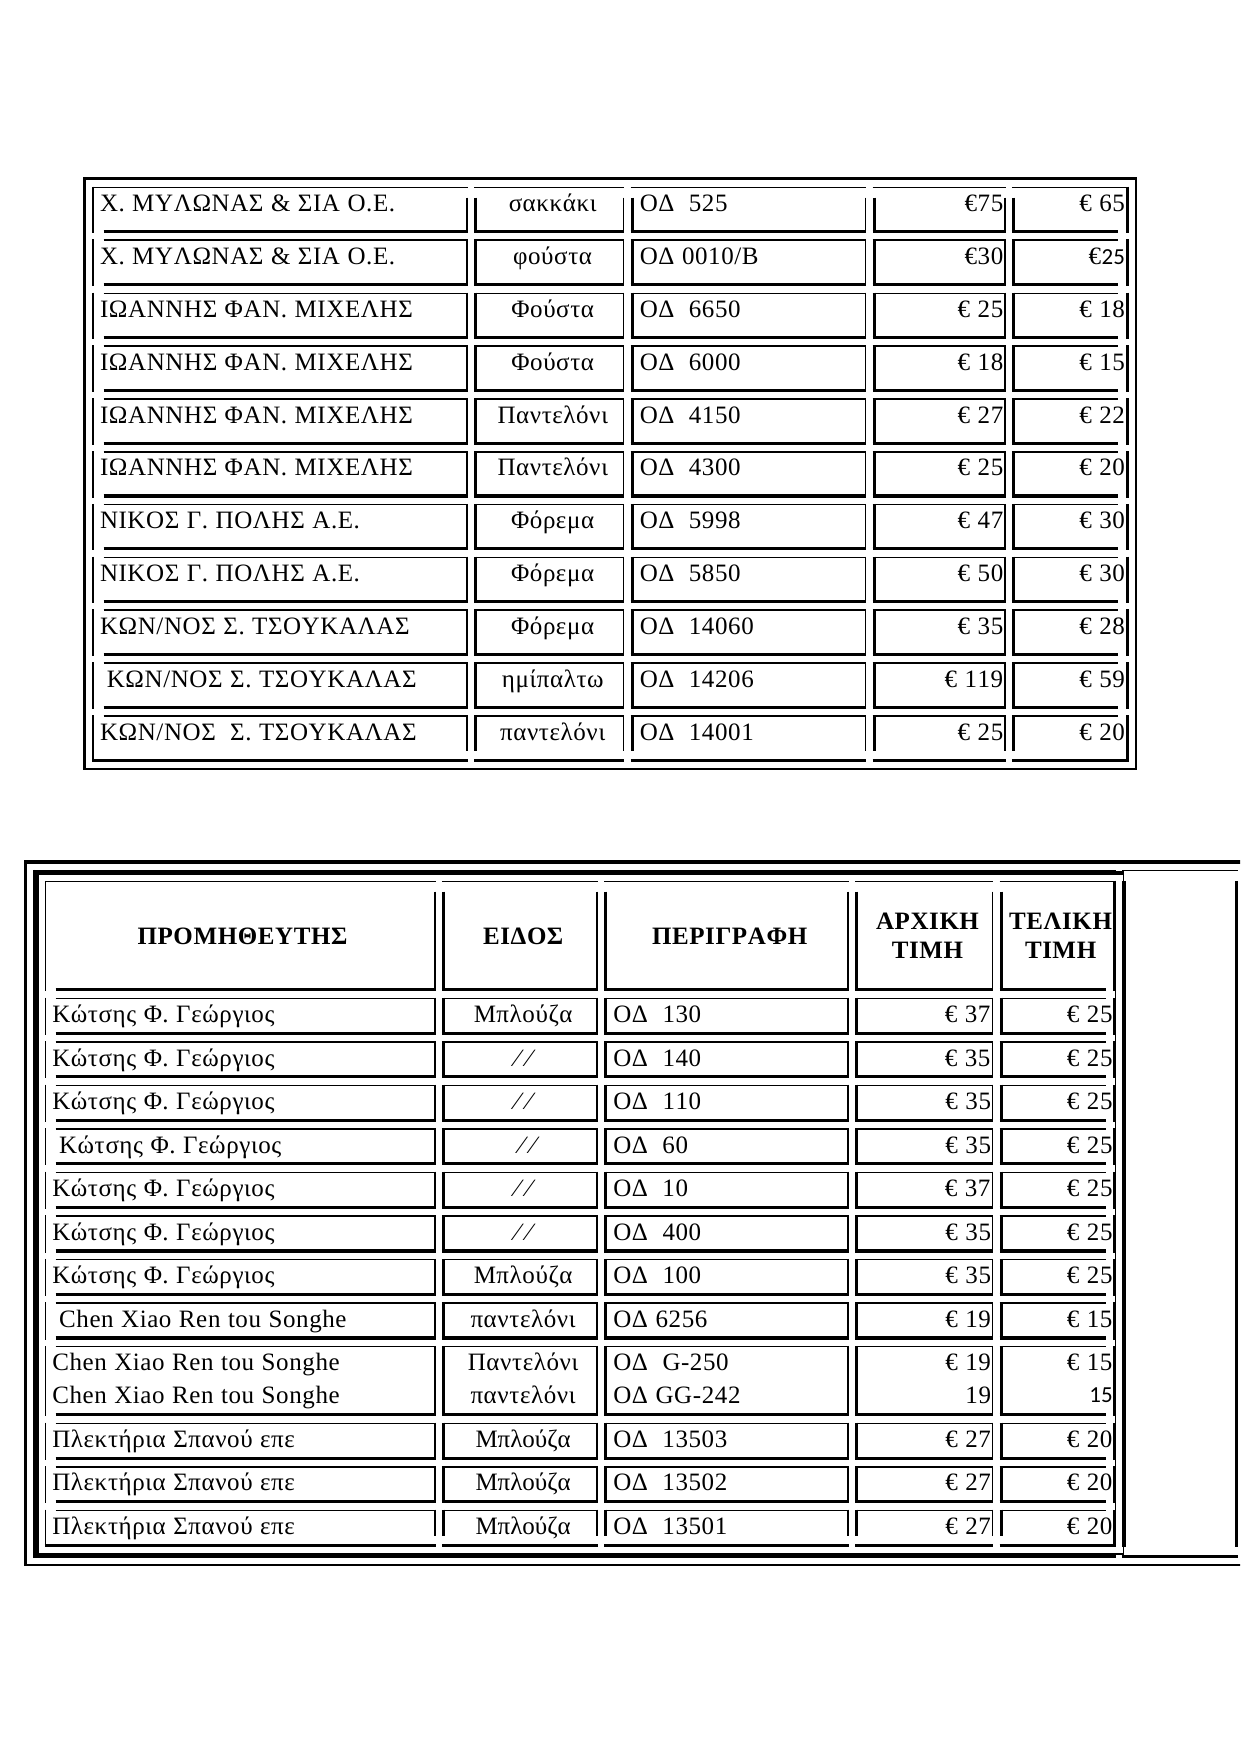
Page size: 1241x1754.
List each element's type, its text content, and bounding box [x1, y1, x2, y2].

table_cell ΟΔ 14001 [628, 706, 870, 758]
table_cell € 47 [870, 494, 1009, 547]
table_cell € 18 [870, 336, 1009, 389]
table_cell € 30 [1010, 494, 1131, 547]
table_cell Παντελόνι [472, 389, 628, 442]
table_cell ΙΩΑΝΝΗΣ ΦΑΝ. ΜΙΧΕΛΗΣ [89, 442, 472, 494]
table_cell €30 [870, 230, 1009, 283]
table_cell ημίπαλτω [472, 653, 628, 706]
table_cell € 59 [1010, 653, 1131, 706]
table_cell € 25 [870, 442, 1009, 494]
table_cell € 65 [1010, 180, 1131, 230]
table_cell ΚΩΝ/ΝΟΣ Σ. ΤΣΟΥΚΑΛΑΣ [89, 600, 472, 653]
table_cell Χ. ΜΥΛΩΝΑΣ & ΣΙΑ Ο.Ε. [89, 230, 472, 283]
table_cell € 27 [870, 389, 1009, 442]
table_cell παντελόνι [472, 706, 628, 758]
table_cell ΟΔ 4150 [628, 389, 870, 442]
table_cell ΟΔ 0010/Β [628, 230, 870, 283]
table_header [1120, 864, 1240, 1554]
table_cell Φούστα [472, 283, 628, 336]
table_cell σακκάκι [472, 180, 628, 230]
table_cell ΟΔ 6650 [628, 283, 870, 336]
table_cell ΚΩΝ/ΝΟΣ Σ. ΤΣΟΥΚΑΛΑΣ [89, 653, 472, 706]
table_cell Φόρεμα [472, 547, 628, 600]
table_cell € 35 [870, 600, 1009, 653]
table_cell € 20 [1010, 706, 1131, 758]
table_header [30, 864, 1120, 1554]
table_cell Φούστα [472, 336, 628, 389]
table_cell € 28 [1010, 600, 1131, 653]
table_cell ΟΔ 5850 [628, 547, 870, 600]
table_cell Φόρεμα [472, 600, 628, 653]
table_cell €75 [870, 180, 1009, 230]
table_cell Φόρεμα [472, 494, 628, 547]
table_cell ΟΔ 4300 [628, 442, 870, 494]
table_cell Παντελόνι [472, 442, 628, 494]
table_cell ΙΩΑΝΝΗΣ ΦΑΝ. ΜΙΧΕΛΗΣ [89, 283, 472, 336]
table_cell € 20 [1010, 442, 1131, 494]
table_cell € 25 [870, 283, 1009, 336]
table_cell ΝΙΚΟΣ Γ. ΠΟΛΗΣ Α.Ε. [89, 494, 472, 547]
table_cell ΙΩΑΝΝΗΣ ΦΑΝ. ΜΙΧΕΛΗΣ [89, 389, 472, 442]
table_cell € 22 [1010, 389, 1131, 442]
table_cell € 25 [870, 706, 1009, 758]
table_cell € 50 [870, 547, 1009, 600]
table_cell ΟΔ 14060 [628, 600, 870, 653]
table_cell Χ. ΜΥΛΩΝΑΣ & ΣΙΑ Ο.Ε. [89, 180, 472, 230]
table_cell ΙΩΑΝΝΗΣ ΦΑΝ. ΜΙΧΕΛΗΣ [89, 336, 472, 389]
table_cell € 15 [1010, 336, 1131, 389]
table_cell ΚΩΝ/ΝΟΣ Σ. ΤΣΟΥΚΑΛΑΣ [89, 706, 472, 758]
table_cell ΟΔ 14206 [628, 653, 870, 706]
table_cell ΟΔ 5998 [628, 494, 870, 547]
table_cell € 18 [1010, 283, 1131, 336]
table_cell ΟΔ 6000 [628, 336, 870, 389]
table_cell φούστα [472, 230, 628, 283]
table_cell € 119 [870, 653, 1009, 706]
table_cell ΝΙΚΟΣ Γ. ΠΟΛΗΣ Α.Ε. [89, 547, 472, 600]
table_cell ΟΔ 525 [628, 180, 870, 230]
table_cell € 30 [1010, 547, 1131, 600]
table_cell €25 [1010, 230, 1131, 283]
